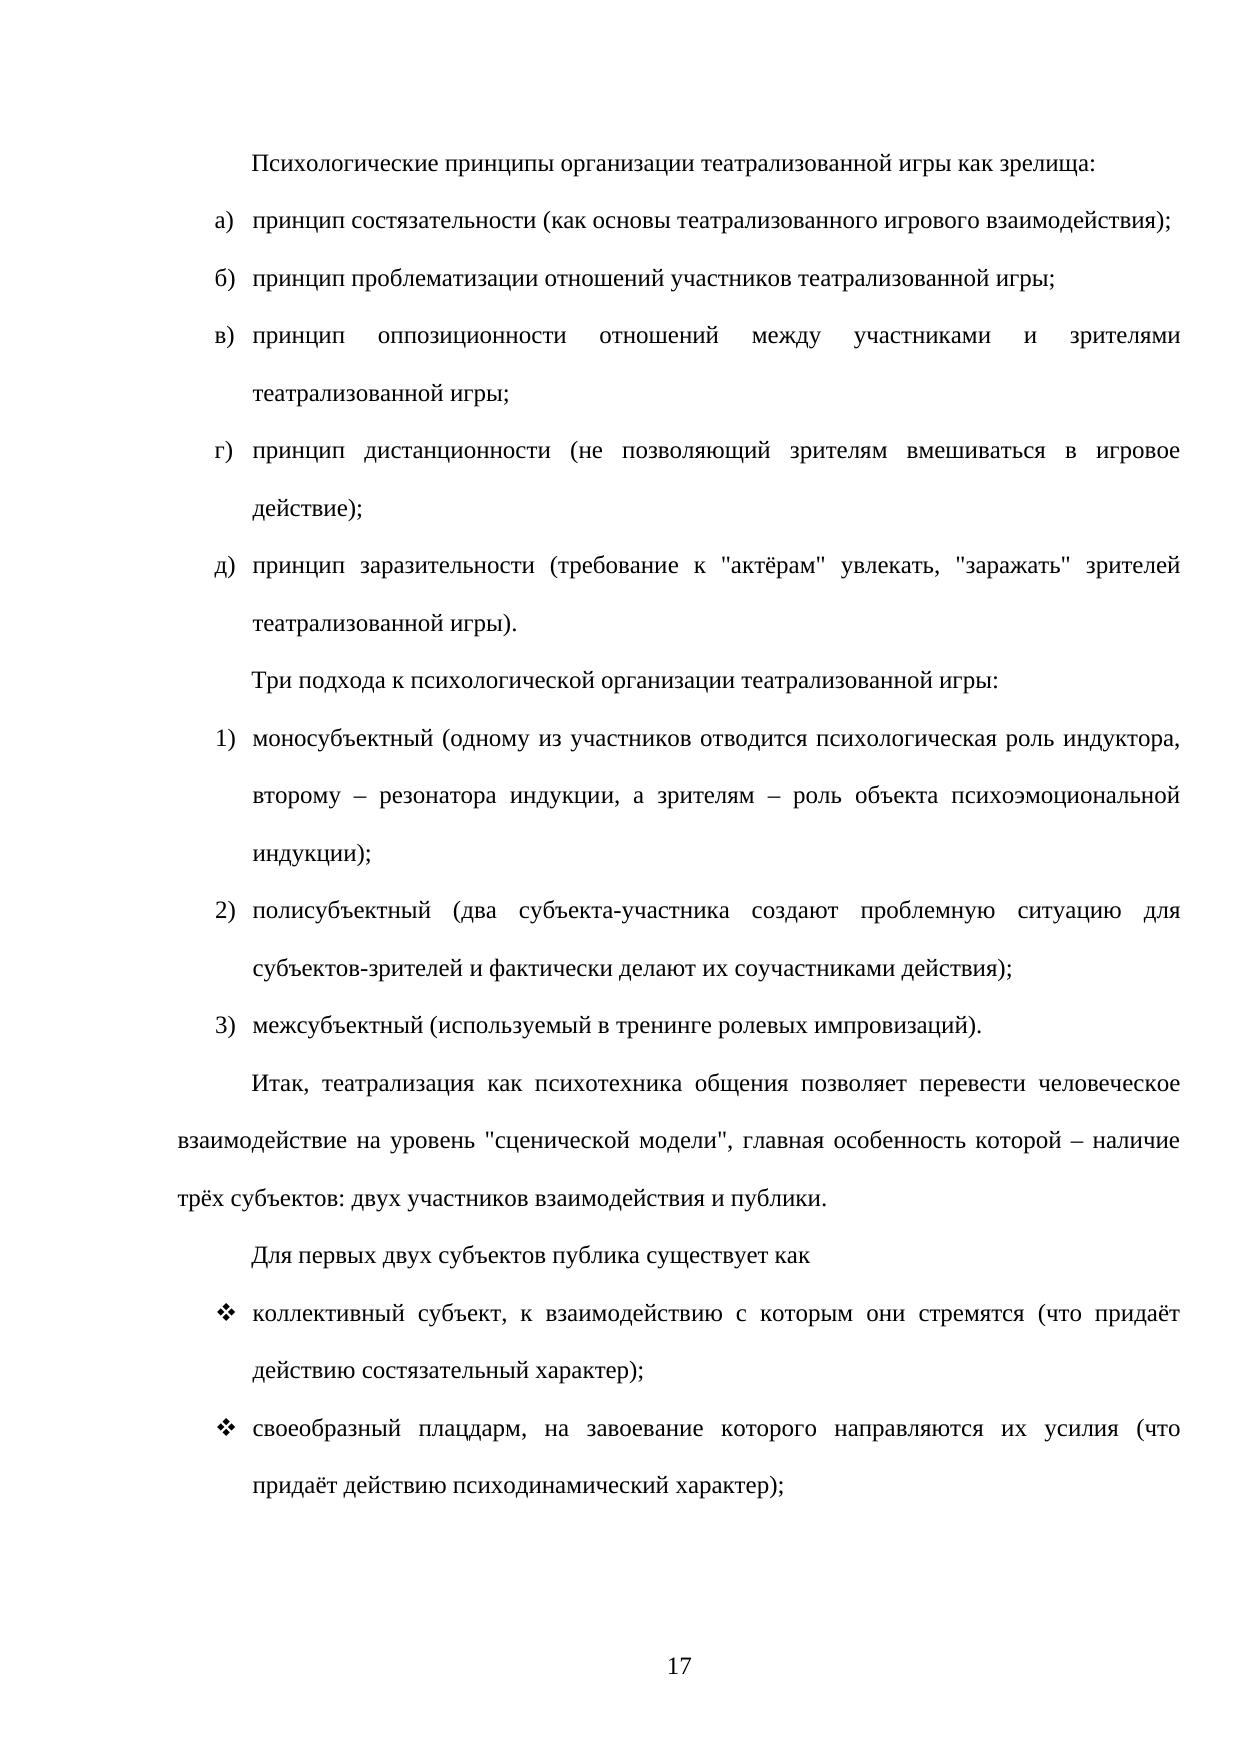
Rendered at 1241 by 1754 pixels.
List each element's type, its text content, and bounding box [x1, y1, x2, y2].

list моносубъектный (одному из участников отводится психологическая роль индуктора, второму – резонатора индукции, а зрителям – роль объекта психоэмоциональной индукции); [215, 723, 1181, 866]
text Психологические принципы организации театрализованной игры как зрелища: [177, 148, 1181, 176]
list своеобразный плацдарм, на завоевание которого направляются их усилия (что придаёт действию психодинамический характер); [215, 1413, 1181, 1499]
list межсубъектный (используемый в тренинге ролевых импровизаций). [215, 1010, 1181, 1039]
text Для первых двух субъектов публика существует как [177, 1240, 1181, 1269]
text Итак, театрализация как психотехника общения позволяет перевести человеческое взаимодействие на уровень "сценической модели", главная особенность которой – наличие трёх субъектов: двух участников взаимодействия и публики. [177, 1068, 1181, 1211]
list полисубъектный (два субъекта-участника создают проблемную ситуацию для субъектов-зрителей и фактически делают их соучастниками действия); [215, 895, 1181, 981]
list принцип проблематизации отношений участников театрализованной игры; [214, 263, 1181, 291]
list коллективный субъект, к взаимодействию с которым они стремятся (что придаёт действию состязательный характер); [215, 1298, 1181, 1384]
list принцип дистанционности (не позволяющий зрителям вмешиваться в игровое действие); [214, 435, 1181, 521]
list принцип состязательности (как основы театрализованного игрового взаимодействия); [214, 205, 1181, 234]
text Три подхода к психологической организации театрализованной игры: [177, 665, 1181, 694]
list принцип заразительности (требование к "актёрам" увлекать, "заражать" зрителей театрализованной игры). [214, 550, 1181, 636]
list принцип оппозиционности отношений между участниками и зрителями театрализованной игры; [214, 320, 1181, 406]
